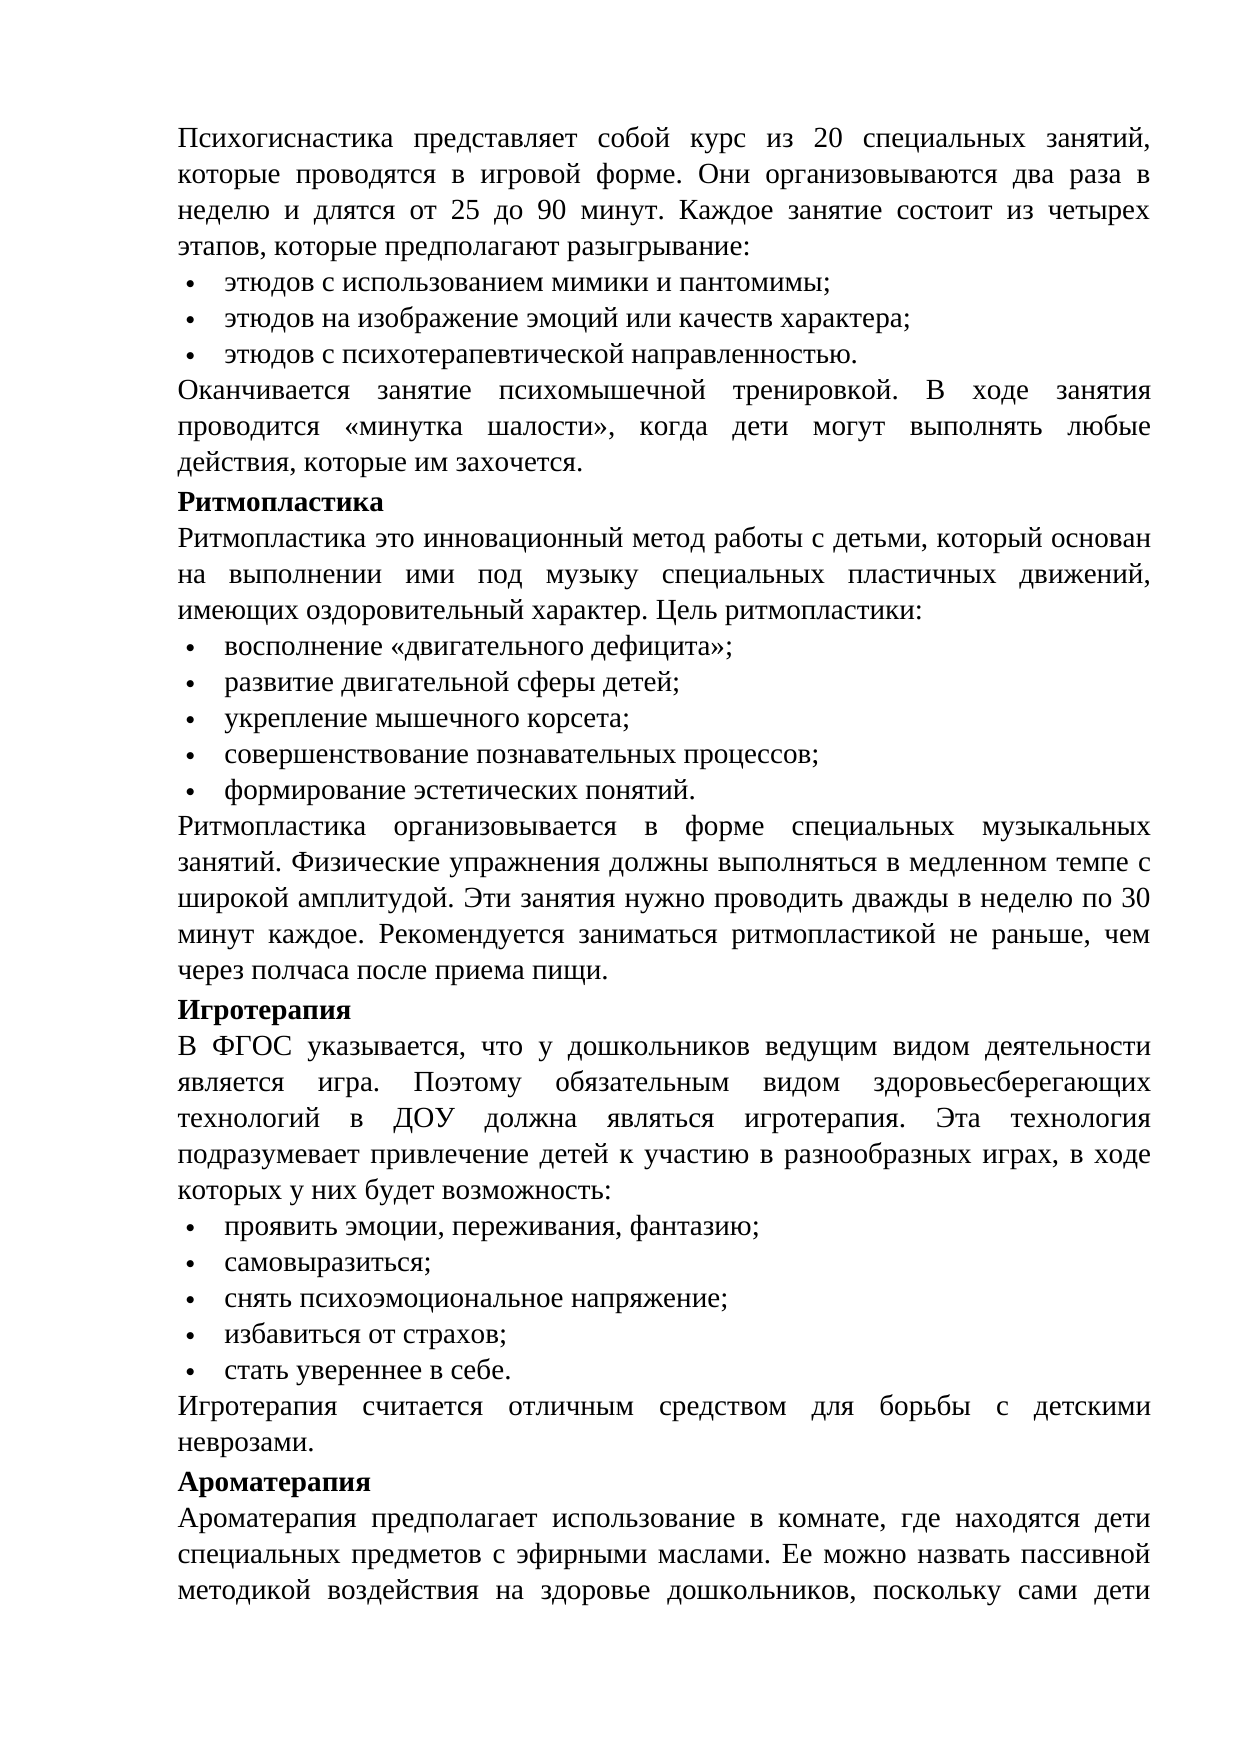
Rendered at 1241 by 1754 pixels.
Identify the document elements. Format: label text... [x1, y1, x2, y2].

text В ФГОС указывается, что у дошкольников ведущим видом деятельности является игра. Поэтому обязательным видом здоровьесберегающих технологий в ДОУ должна являться игротерапия. Эта технология подразумевает привлечение детей к участию в разнообразных играх, в ходе которых у них будет возможность: [177, 1026, 1152, 1206]
list снять психоэмоциональное напряжение; [187, 1277, 1152, 1313]
text Оканчивается занятие психомышечной тренировкой. В ходе занятия проводится «минутка шалости», когда дети могут выполнять любые действия, которые им захочется. [177, 370, 1152, 477]
text Игротерапия считается отличным средством для борьбы с детскими неврозами. [177, 1385, 1152, 1457]
list самовыразиться; [187, 1242, 1152, 1277]
list восполнение «двигательного дефицита»; [187, 626, 1152, 662]
list этюдов на изображение эмоций или качеств характера; [187, 298, 1152, 334]
text Ритмопластика это инновационный метод работы с детьми, который основан на выполнении ими под музыку специальных пластичных движений, имеющих оздоровительный характер. Цель ритмопластики: [177, 518, 1152, 626]
text Ритмопластика [177, 477, 1152, 518]
list стать увереннее в себе. [187, 1349, 1152, 1385]
list проявить эмоции, переживания, фантазию; [187, 1206, 1152, 1242]
list формирование эстетических понятий. [187, 770, 1152, 806]
text Игротерапия [177, 985, 1152, 1026]
list этюдов с психотерапевтической направленностью. [187, 334, 1152, 370]
text Ритмопластика организовывается в форме специальных музыкальных занятий. Физические упражнения должны выполняться в медленном темпе с широкой амплитудой. Эти занятия нужно проводить дважды в неделю по 30 минут каждое. Рекомендуется заниматься ритмопластикой не раньше, чем через полчаса после приема пищи. [177, 806, 1152, 985]
list укрепление мышечного корсета; [187, 698, 1152, 734]
list развитие двигательной сферы детей; [187, 662, 1152, 698]
list избавиться от страхов; [187, 1313, 1152, 1349]
text Психогиснастика представляет собой курс из 20 специальных занятий, которые проводятся в игровой форме. Они организовываются два раза в неделю и длятся от 25 до 90 минут. Каждое занятие состоит из четырех этапов, которые предполагают разыгрывание: [177, 118, 1152, 262]
list этюдов с использованием мимики и пантомимы; [187, 262, 1152, 298]
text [177, 1498, 1152, 1606]
text Ароматерапия [177, 1457, 1152, 1498]
list совершенствование познавательных процессов; [187, 734, 1152, 770]
